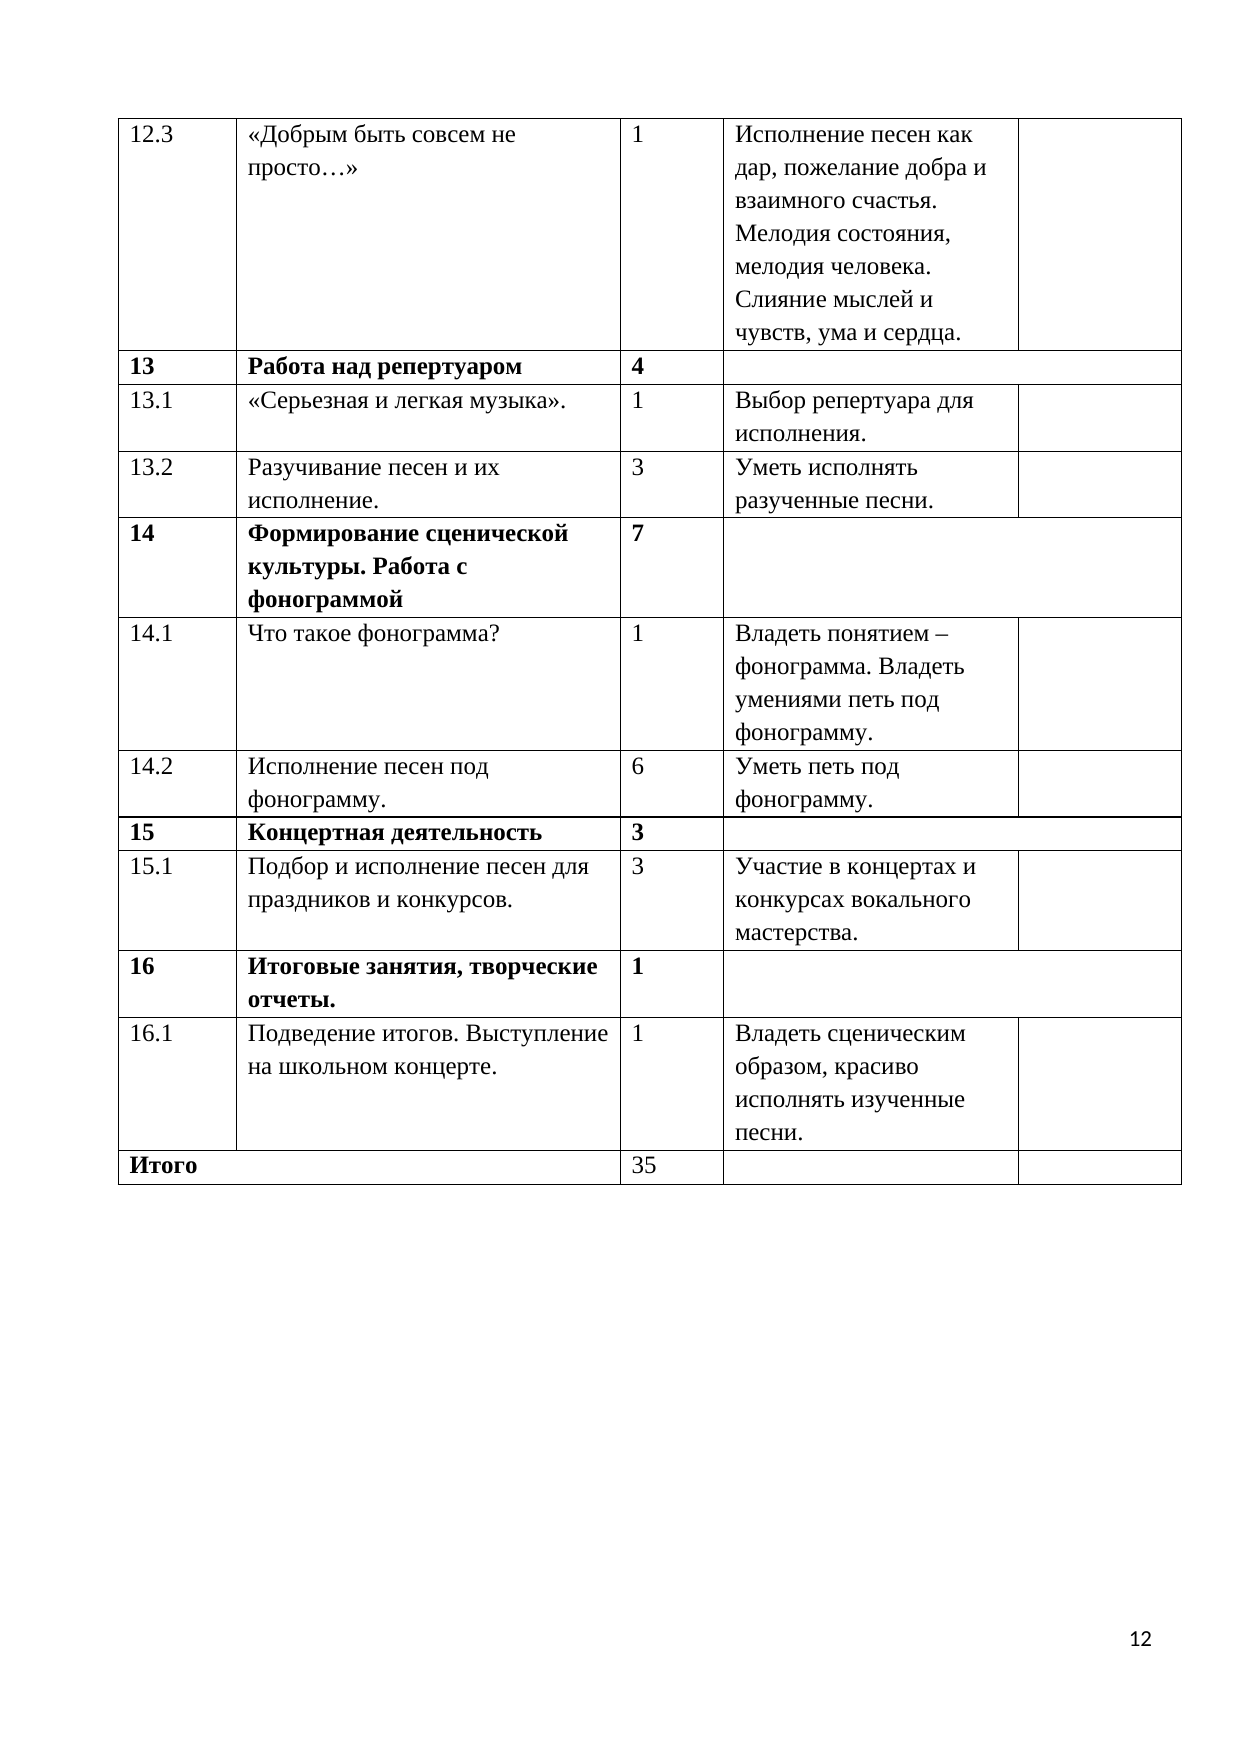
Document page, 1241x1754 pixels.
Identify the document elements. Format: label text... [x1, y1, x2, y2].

table_cell 3 [621, 851, 723, 950]
table_cell [724, 351, 1181, 384]
table_cell [1019, 1018, 1181, 1149]
table_cell «Добрым быть совсем не просто…» [237, 119, 620, 350]
table_cell [724, 1151, 1018, 1183]
table_cell 1 [621, 119, 723, 350]
table_cell Исполнение песен как дар, пожелание добра и взаимного счастья. Мелодия состояния, мелодия человека. Слияние мыслей и чувств, ума и сердца. [724, 119, 1018, 350]
table_cell Подведение итогов. Выступление на школьном концерте. [237, 1018, 620, 1149]
table_cell [1019, 751, 1181, 816]
table_cell 7 [621, 518, 723, 617]
table_cell Уметь исполнять разученные песни. [724, 452, 1018, 517]
table_cell 14 [119, 518, 236, 617]
table_cell 1 [621, 1018, 723, 1149]
table_cell 1 [621, 951, 723, 1017]
table_cell 14.2 [119, 751, 236, 816]
table_cell [724, 518, 1181, 617]
table_cell 35 [621, 1151, 723, 1183]
table_cell [1019, 452, 1181, 517]
table_cell 16.1 [119, 1018, 236, 1149]
table_cell Владеть понятием – фонограмма. Владеть умениями петь под фонограмму. [724, 618, 1018, 750]
table_cell Участие в концертах и конкурсах вокального мастерства. [724, 851, 1018, 950]
table_cell Формирование сценической культуры. Работа с фонограммой [237, 518, 620, 617]
table_cell 6 [621, 751, 723, 816]
table_cell [1019, 851, 1181, 950]
table_cell Работа над репертуаром [237, 351, 620, 384]
table_cell 16 [119, 951, 236, 1017]
table_cell Исполнение песен под фонограмму. [237, 751, 620, 816]
table_cell Уметь петь под фонограмму. [724, 751, 1018, 816]
table_cell Выбор репертуара для исполнения. [724, 385, 1018, 451]
table_cell 15 [119, 818, 236, 850]
table_cell Владеть сценическим образом, красиво исполнять изученные песни. [724, 1018, 1018, 1149]
table_cell «Серьезная и легкая музыка». [237, 385, 620, 451]
table_cell 13.1 [119, 385, 236, 451]
table_cell [1019, 1151, 1181, 1183]
table_cell 15.1 [119, 851, 236, 950]
table_cell 4 [621, 351, 723, 384]
table_cell Что такое фонограмма? [237, 618, 620, 750]
table_cell [1019, 618, 1181, 750]
table_cell 1 [621, 618, 723, 750]
table_cell [1019, 119, 1181, 350]
table_cell 3 [621, 452, 723, 517]
table_cell 13 [119, 351, 236, 384]
table_cell Разучивание песен и их исполнение. [237, 452, 620, 517]
table_cell Итого [119, 1151, 620, 1183]
table_cell Подбор и исполнение песен для праздников и конкурсов. [237, 851, 620, 950]
table_cell 3 [621, 818, 723, 850]
table_cell 12.3 [119, 119, 236, 350]
table_cell Концертная деятельность [237, 818, 620, 850]
table_cell 14.1 [119, 618, 236, 750]
table_cell [724, 951, 1181, 1017]
table_cell [1019, 385, 1181, 451]
table_cell 13.2 [119, 452, 236, 517]
table_cell [724, 818, 1181, 850]
table_cell Итоговые занятия, творческие отчеты. [237, 951, 620, 1017]
table_cell 1 [621, 385, 723, 451]
